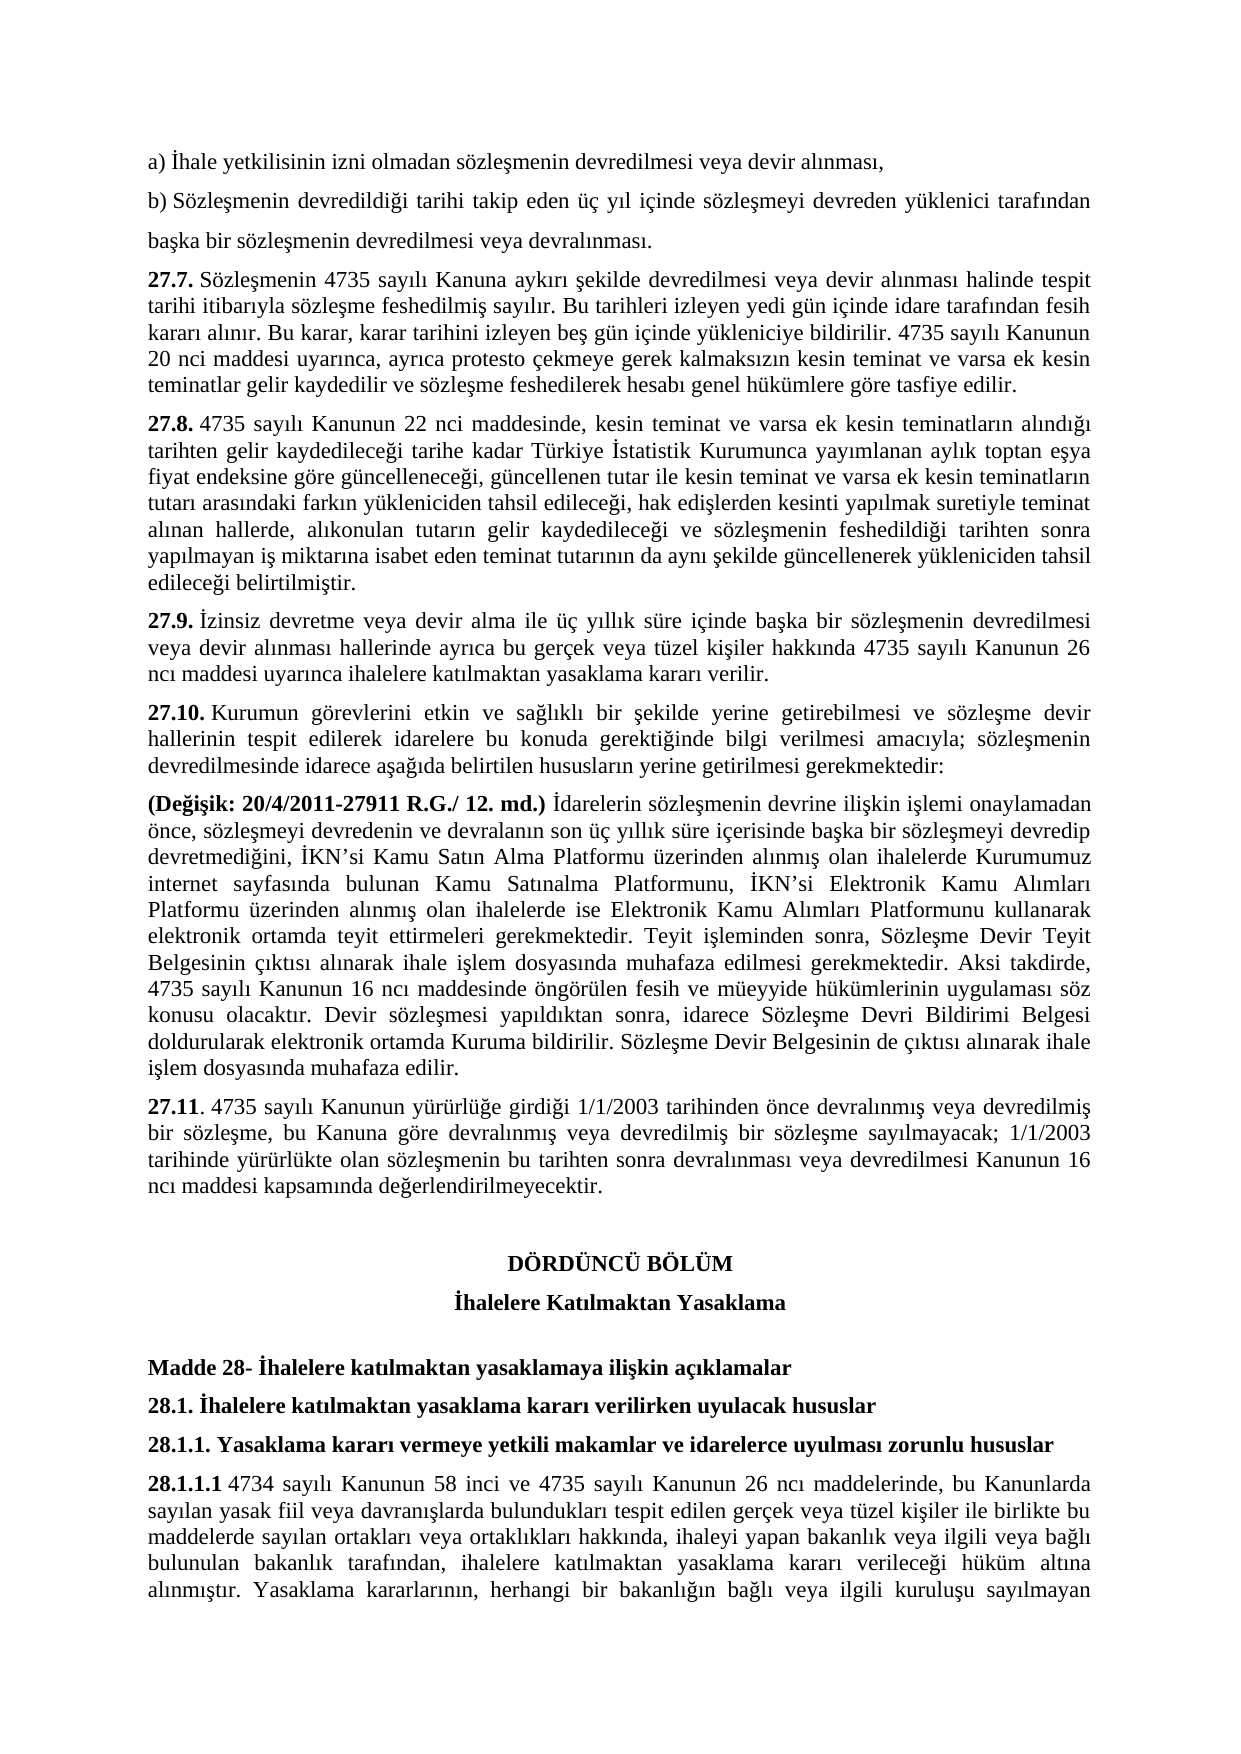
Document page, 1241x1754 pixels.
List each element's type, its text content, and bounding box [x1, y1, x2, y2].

text 28.1. İhalelere katılmaktan yasaklama kararı verilirken uyulacak hususlar [148, 1393, 1092, 1419]
title DÖRDÜNCÜ BÖLÜM [148, 1250, 1092, 1276]
text 27.9. İzinsiz devretme veya devir alma ile üç yıllık süre içinde başka bir sözleşmenin devredilmesi veya devir alınması hallerinde ayrıca bu gerçek veya tüzel kişiler hakkında 4735 sayılı Kanunun 26 ncı maddesi uyarınca ihalelere katılmaktan yasaklama kararı verilir. [148, 607, 1092, 686]
text 27.10. Kurumun görevlerini etkin ve sağlıklı bir şekilde yerine getirebilmesi ve sözleşme devir hallerinin tespit edilerek idarelere bu konuda gerektiğinde bilgi verilmesi amacıyla; sözleşmenin devredilmesinde idarece aşağıda belirtilen hususların yerine getirilmesi gerekmektedir: [148, 699, 1092, 778]
text Madde 28- İhalelere katılmaktan yasaklamaya ilişkin açıklamalar [148, 1354, 1092, 1380]
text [148, 1470, 1092, 1602]
text (Değişik: 20/4/2011-27911 R.G./ 12. md.) İdarelerin sözleşmenin devrine ilişkin işlemi onaylamadan önce, sözleşmeyi devredenin ve devralanın son üç yıllık süre içerisinde başka bir sözleşmeyi devredip devretmediğini, İKN’si Kamu Satın Alma Platformu üzerinden alınmış olan ihalelerde Kurumumuz internet sayfasında bulunan Kamu Satınalma Platformunu, İKN’si Elektronik Kamu Alımları Platformu üzerinden alınmış olan ihalelerde ise Elektronik Kamu Alımları Platformunu kullanarak elektronik ortamda teyit ettirmeleri gerekmektedir. Teyit işleminden sonra, Sözleşme Devir Teyit Belgesinin çıktısı alınarak ihale işlem dosyasında muhafaza edilmesi gerekmektedir. Aksi takdirde, 4735 sayılı Kanunun 16 ncı maddesinde öngörülen fesih ve müeyyide hükümlerinin uygulaması söz konusu olacaktır. Devir sözleşmesi yapıldıktan sonra, idarece Sözleşme Devri Bildirimi Belgesi doldurularak elektronik ortamda Kuruma bildirilir. Sözleşme Devir Belgesinin de çıktısı alınarak ihale işlem dosyasında muhafaza edilir. [148, 791, 1092, 1080]
text İhalelere Katılmaktan Yasaklama [148, 1288, 1092, 1315]
text 28.1.1. Yasaklama kararı vermeye yetkili makamlar ve idarelerce uyulması zorunlu hususlar [148, 1431, 1092, 1458]
text 27.7. Sözleşmenin 4735 sayılı Kanuna aykırı şekilde devredilmesi veya devir alınması halinde tespit tarihi itibarıyla sözleşme feshedilmiş sayılır. Bu tarihleri izleyen yedi gün içinde idare tarafından fesih kararı alınır. Bu karar, karar tarihini izleyen beş gün içinde yükleniciye bildirilir. 4735 sayılı Kanunun 20 nci maddesi uyarınca, ayrıca protesto çekmeye gerek kalmaksızın kesin teminat ve varsa ek kesin teminatlar gelir kaydedilir ve sözleşme feshedilerek hesabı genel hükümlere göre tasfiye edilir. [148, 266, 1092, 398]
text a) İhale yetkilisinin izni olmadan sözleşmenin devredilmesi veya devir alınması, [148, 148, 1092, 174]
text b) Sözleşmenin devredildiği tarihi takip eden üç yıl içinde sözleşmeyi devreden yüklenici tarafından başka bir sözleşmenin devredilmesi veya devralınması. [148, 187, 1092, 253]
text 27.8. 4735 sayılı Kanunun 22 nci maddesinde, kesin teminat ve varsa ek kesin teminatların alındığı tarihten gelir kaydedileceği tarihe kadar Türkiye İstatistik Kurumunca yayımlanan aylık toptan eşya fiyat endeksine göre güncelleneceği, güncellenen tutar ile kesin teminat ve varsa ek kesin teminatların tutarı arasındaki farkın yükleniciden tahsil edileceği, hak edişlerden kesinti yapılmak suretiyle teminat alınan hallerde, alıkonulan tutarın gelir kaydedileceği ve sözleşmenin feshedildiği tarihten sonra yapılmayan iş miktarına isabet eden teminat tutarının da aynı şekilde güncellenerek yükleniciden tahsil edileceği belirtilmiştir. [148, 410, 1092, 595]
text 27.11. 4735 sayılı Kanunun yürürlüğe girdiği 1/1/2003 tarihinden önce devralınmış veya devredilmiş bir sözleşme, bu Kanuna göre devralınmış veya devredilmiş bir sözleşme sayılmayacak; 1/1/2003 tarihinde yürürlükte olan sözleşmenin bu tarihten sonra devralınması veya devredilmesi Kanunun 16 ncı maddesi kapsamında değerlendirilmeyecektir. [148, 1093, 1092, 1198]
